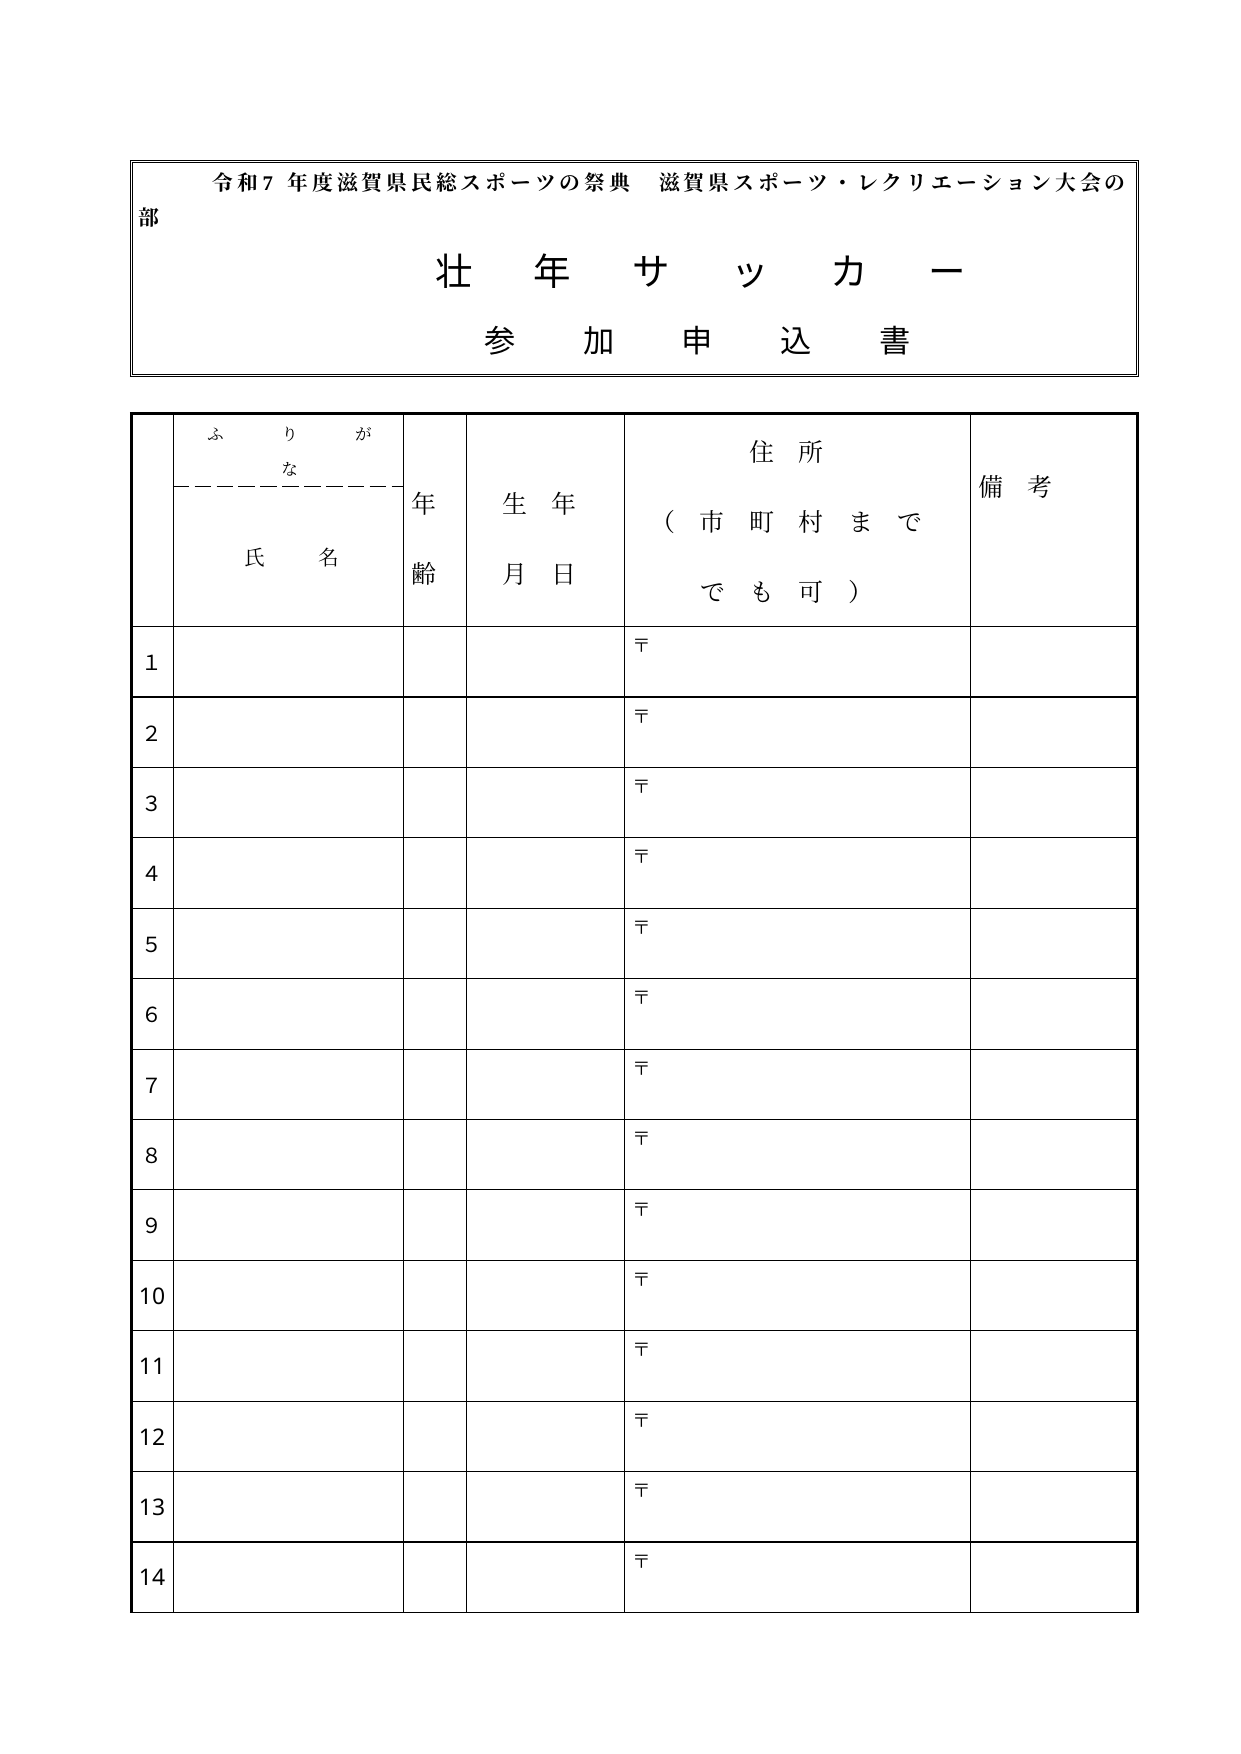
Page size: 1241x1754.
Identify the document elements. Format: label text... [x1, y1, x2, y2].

table_cell ５ [133, 909, 173, 978]
table_cell ３ [133, 768, 173, 837]
table_cell [467, 1402, 624, 1471]
table_cell 〒 [625, 1402, 970, 1471]
table_cell [174, 1472, 403, 1541]
table_cell [174, 1261, 403, 1330]
table_cell 12 [133, 1402, 173, 1471]
table_cell 氏 名 [174, 486, 403, 626]
table_cell [404, 1050, 466, 1119]
table_cell 〒 [625, 1050, 970, 1119]
table_cell [971, 1331, 1136, 1401]
table_cell 〒 [625, 627, 970, 696]
table_cell [971, 909, 1136, 978]
table_cell [971, 1190, 1136, 1260]
table_cell [404, 909, 466, 978]
table_cell ７ [133, 1050, 173, 1119]
table_cell ６ [133, 979, 173, 1048]
table_header 備考 [971, 415, 1136, 626]
table_cell [404, 627, 466, 696]
table_cell [467, 979, 624, 1048]
table_cell [971, 768, 1136, 837]
table_cell [174, 1050, 403, 1119]
table_cell [971, 1120, 1136, 1189]
table_header 年齢 [404, 415, 466, 626]
table_cell [971, 1402, 1136, 1471]
table_cell [404, 1331, 466, 1401]
table_cell 10 [133, 1261, 173, 1330]
table_cell 〒 [625, 838, 970, 908]
table_cell [404, 1402, 466, 1471]
table_cell 13 [133, 1472, 173, 1541]
table_cell 〒 [625, 1120, 970, 1189]
table_cell ９ [133, 1190, 173, 1260]
table_cell [467, 1190, 624, 1260]
table_cell [467, 1261, 624, 1330]
table_cell 〒 [625, 698, 970, 767]
table_cell [467, 909, 624, 978]
table_cell [404, 1543, 466, 1612]
table_cell [174, 1543, 403, 1612]
table_cell [971, 838, 1136, 908]
table_cell [467, 1120, 624, 1189]
table_cell [467, 698, 624, 767]
table_cell [174, 1190, 403, 1260]
table_cell [174, 627, 403, 696]
table_cell [971, 1543, 1136, 1612]
table_cell [971, 698, 1136, 767]
table_cell [174, 768, 403, 837]
table_header 令和7年度滋賀県民総スポーツの祭典 滋賀県スポーツ・レクリエーション大会の部 壮 年 サ ッ カ ー 参 加 申 込 書 [133, 163, 1136, 374]
table_cell [971, 1472, 1136, 1541]
table_cell [467, 627, 624, 696]
table_header ふ り が な [174, 415, 403, 486]
table_cell [174, 838, 403, 908]
table_cell [971, 1261, 1136, 1330]
table_cell 〒 [625, 1261, 970, 1330]
table_header 住所 （市町村まででも可） [625, 415, 970, 626]
table_cell 11 [133, 1331, 173, 1401]
table_cell 〒 [625, 1472, 970, 1541]
table_cell [174, 698, 403, 767]
table_cell [174, 1331, 403, 1401]
table_cell ８ [133, 1120, 173, 1189]
table_cell [467, 838, 624, 908]
table_header [133, 415, 173, 626]
table_cell 〒 [625, 1543, 970, 1612]
table_cell ４ [133, 838, 173, 908]
table_cell [467, 1050, 624, 1119]
table_cell [971, 979, 1136, 1048]
table_cell 〒 [625, 1331, 970, 1401]
table_cell [174, 979, 403, 1048]
table_cell [404, 1472, 466, 1541]
table_cell [467, 1543, 624, 1612]
table_cell [971, 627, 1136, 696]
table_cell [404, 979, 466, 1048]
table_cell [467, 768, 624, 837]
table_cell [174, 1120, 403, 1189]
table_cell 〒 [625, 1190, 970, 1260]
table_cell [404, 698, 466, 767]
table_cell [174, 1402, 403, 1471]
table_cell [404, 1190, 466, 1260]
table_cell 〒 [625, 979, 970, 1048]
table_cell [404, 768, 466, 837]
table_cell １ [133, 627, 173, 696]
table_cell 〒 [625, 909, 970, 978]
table_cell [404, 1120, 466, 1189]
table_cell [404, 838, 466, 908]
table_cell [467, 1331, 624, 1401]
table_header 生年月日 [467, 415, 624, 626]
table_cell [971, 1050, 1136, 1119]
table_cell 〒 [625, 768, 970, 837]
table_cell ２ [133, 698, 173, 767]
table_cell 14 [133, 1543, 173, 1612]
table_cell [467, 1472, 624, 1541]
table_cell [404, 1261, 466, 1330]
table_cell [174, 909, 403, 978]
